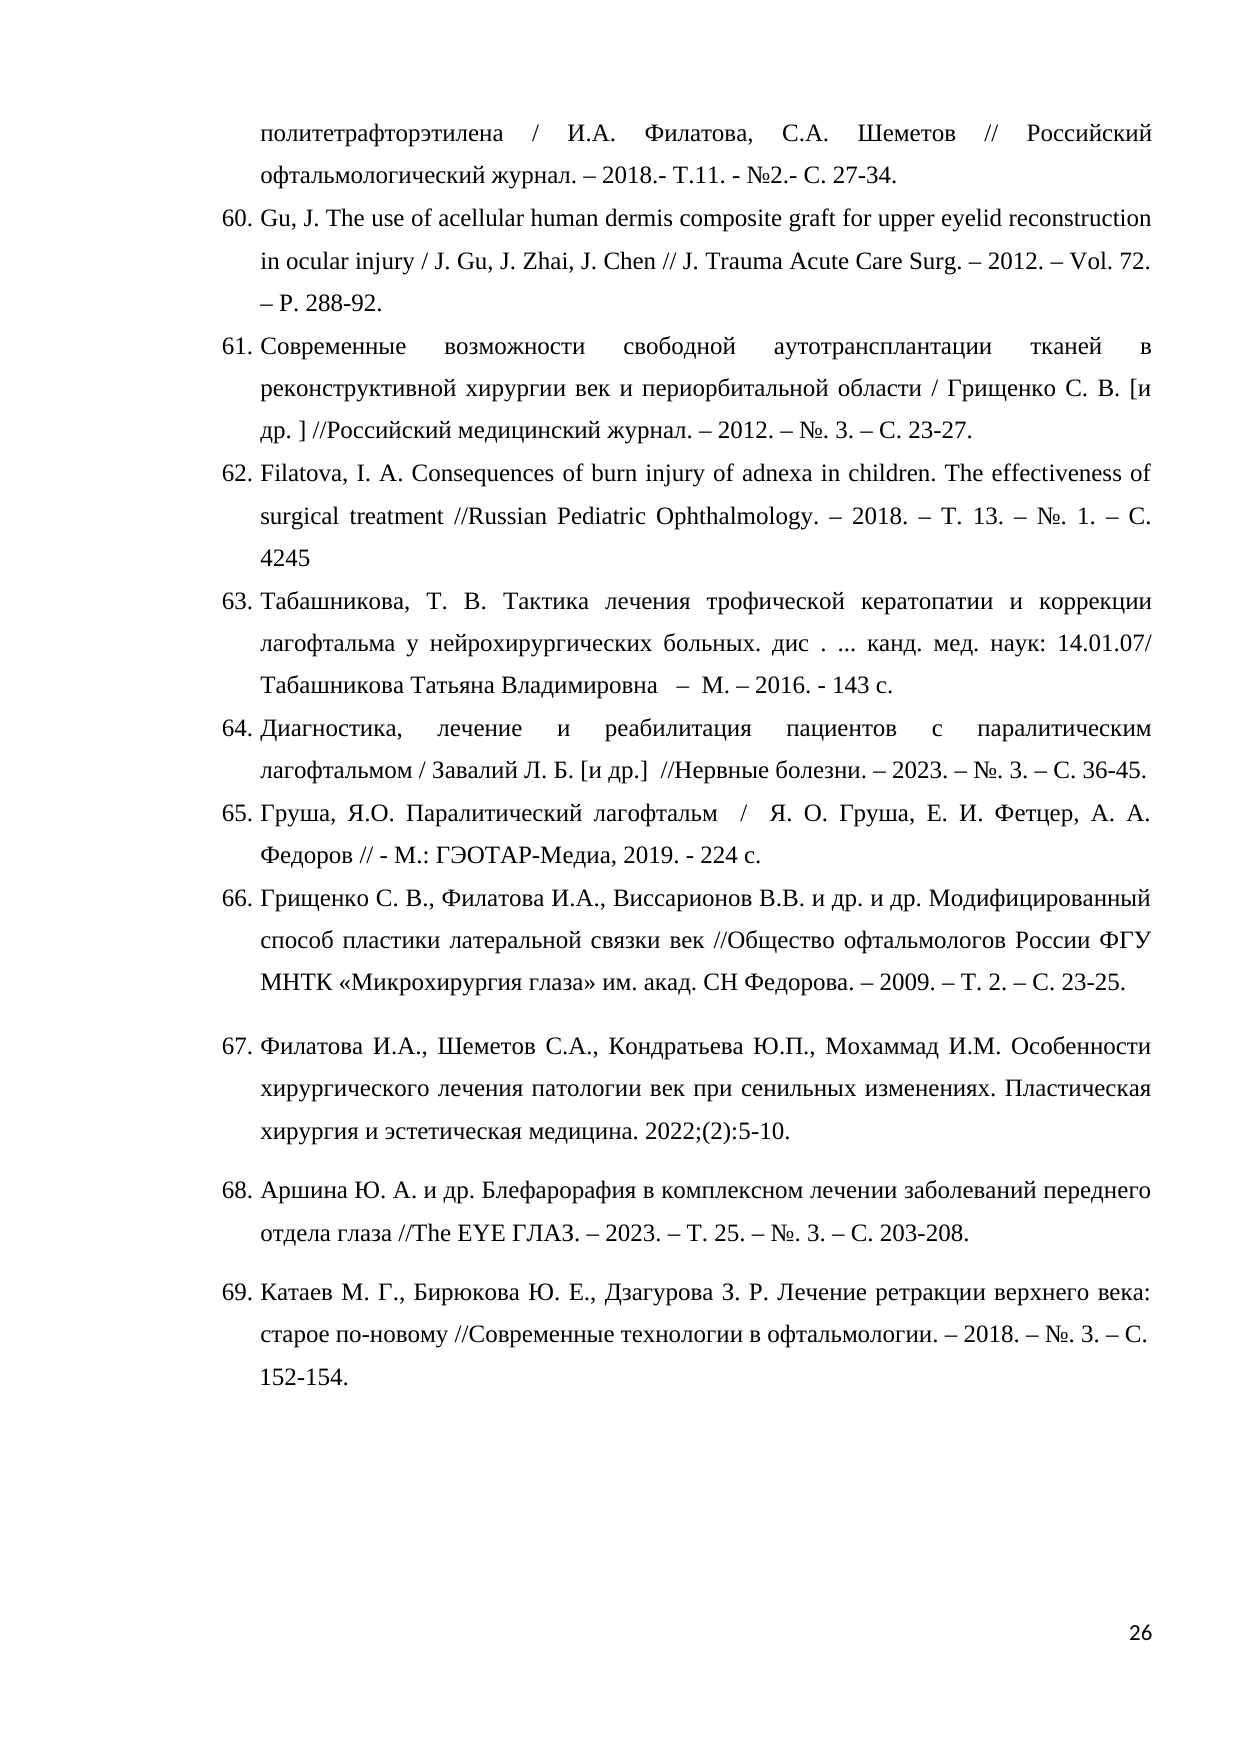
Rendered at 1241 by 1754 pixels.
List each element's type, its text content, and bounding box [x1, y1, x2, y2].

list Gu, J. The use of acellular human dermis composite graft for upper eyelid reconstruction in ocular injury / J. Gu, J. Zhai, J. Chen // J. Trauma Acute Care Surg. – 2012. – Vol. 72. – P. 288-92. [222, 203, 1152, 317]
list Аршина Ю. А. и др. Блефарорафия в комплексном лечении заболеваний переднего отдела глаза //The EYE ГЛАЗ. – 2023. – Т. 25. – №. 3. – С. 203-208. [222, 1176, 1152, 1247]
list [222, 118, 1152, 189]
text 152-154. [259, 1362, 1152, 1391]
list Filatova, I. A. Consequences of burn injury of adnexa in children. The effectiveness of surgical treatment //Russian Pediatric Ophthalmology. – 2018. – Т. 13. – №. 1. – С. 4245 [222, 458, 1152, 572]
list Табашникова, Т. В. Тактика лечения трофической кератопатии и коррекции лагофтальма у нейрохирургических больных. дис . ... канд. мед. наук: 14.01.07/ Табашникова Татьяна Владимировна – М. – 2016. - 143 с. [222, 586, 1152, 699]
list Диагностика, лечение и реабилитация пациентов с паралитическим лагофтальмом / Завалий Л. Б. [и др.] //Нервные болезни. – 2023. – №. 3. – С. 36-45. [222, 713, 1152, 784]
list Груша, Я.О. Паралитический лагофтальм / Я. О. Груша, Е. И. Фетцер, А. А. Федоров // - М.: ГЭОТАР-Медиа, 2019. - 224 с. [222, 798, 1152, 869]
list Современные возможности свободной аутотрансплантации тканей в реконструктивной хирургии век и периорбитальной области / Грищенко С. В. [и др. ] //Российский медицинский журнал. – 2012. – №. 3. – С. 23-27. [222, 331, 1152, 444]
list Грищенко С. В., Филатова И.А., Виссарионов В.В. и др. и др. Модифицированный способ пластики латеральной связки век //Общество офтальмологов России ФГУ МНТК «Микрохирургия глаза» им. акад. СН Федорова. – 2009. – Т. 2. – С. 23-25. [222, 883, 1152, 996]
list Филатова И.А., Шеметов С.А., Кондратьева Ю.П., Мохаммад И.М. Особенности хирургического лечения патологии век при сенильных изменениях. Пластическая хирургия и эстетическая медицина. 2022;(2):5‑10. [222, 1031, 1152, 1145]
list Катаев М. Г., Бирюкова Ю. Е., Дзагурова З. Р. Лечение ретракции верхнего века: старое по-новому //Современные технологии в офтальмологии. – 2018. – №. 3. – С. [222, 1277, 1152, 1348]
